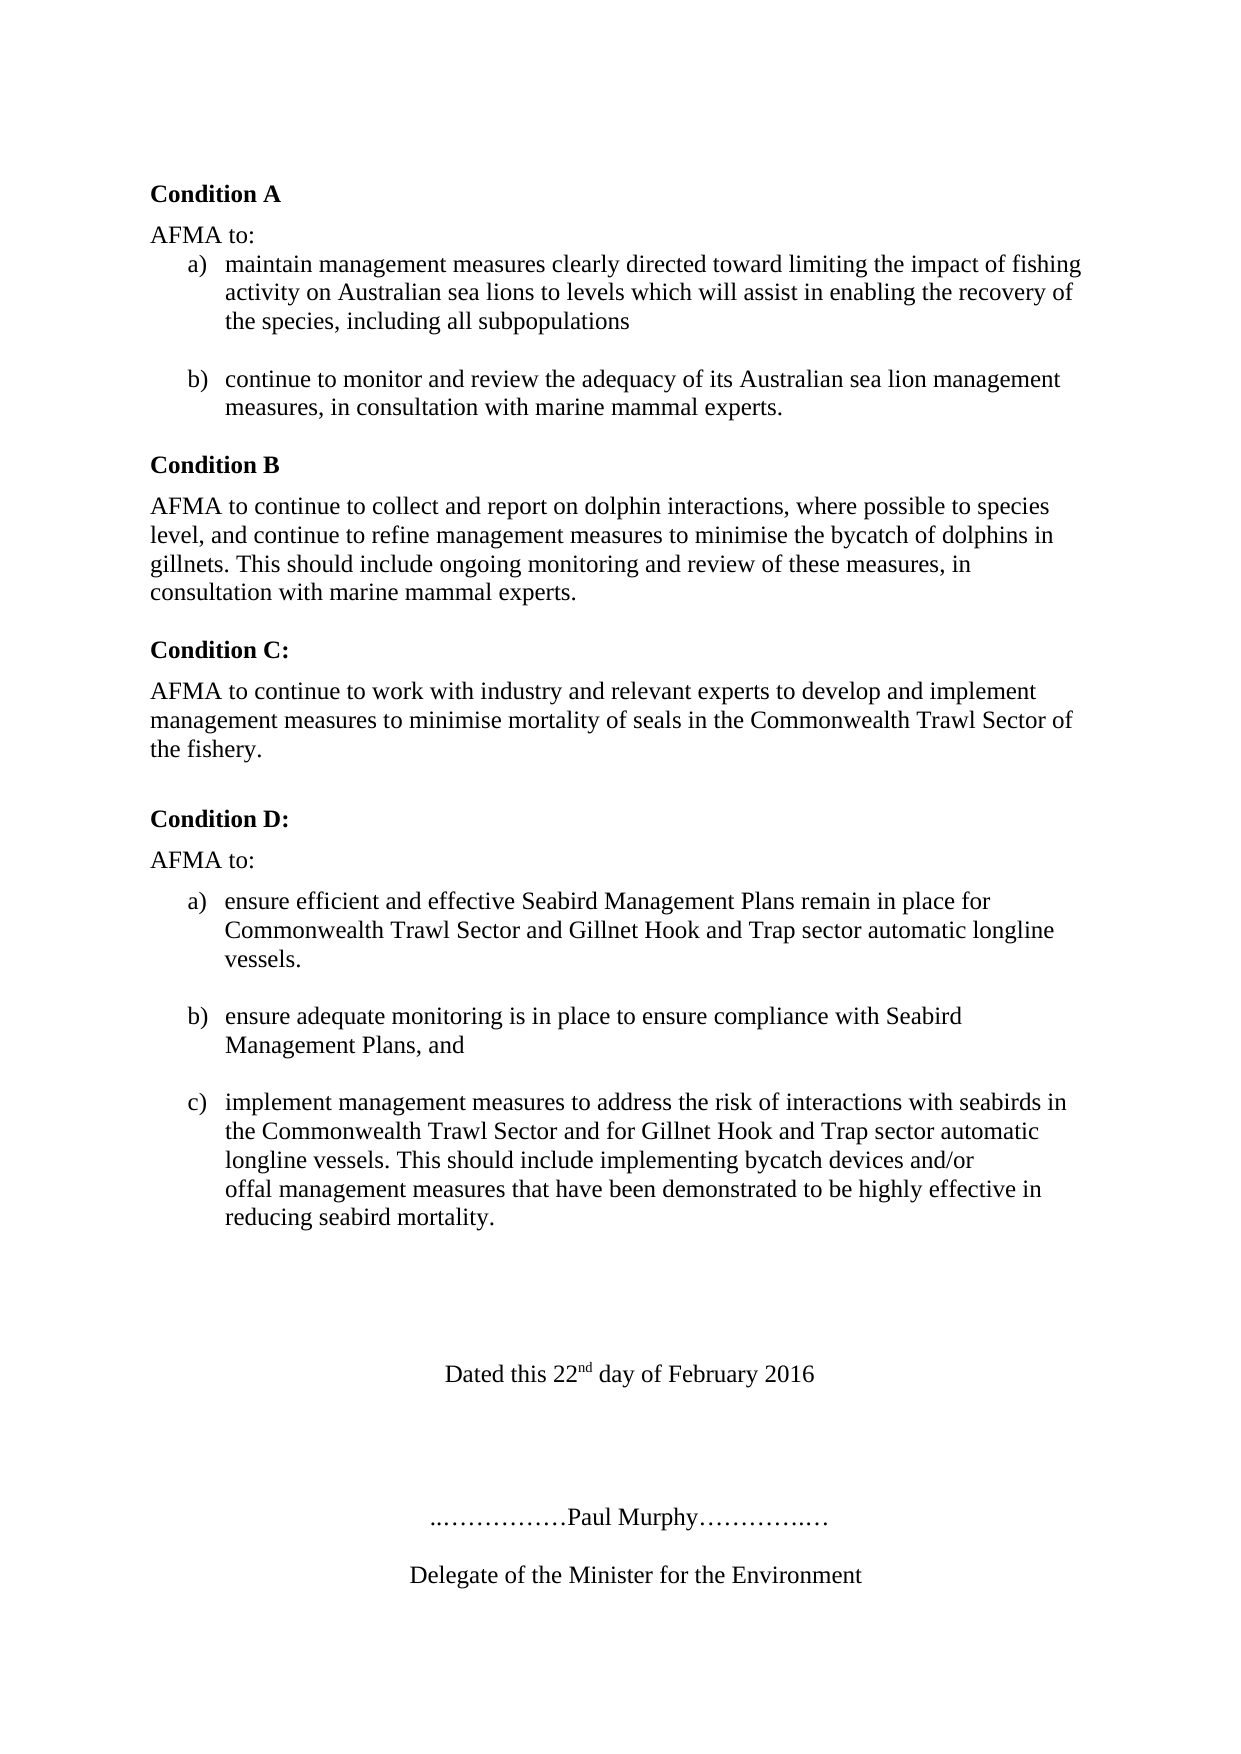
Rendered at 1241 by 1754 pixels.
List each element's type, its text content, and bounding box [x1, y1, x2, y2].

text Condition C: [150, 635, 1090, 664]
list continue to monitor and review the adequacy of its Australian sea lion management measures, in consultation with marine mammal experts. [187, 364, 1090, 421]
text AFMA to: [150, 845, 1090, 874]
text Condition A [150, 179, 1090, 207]
list ensure adequate monitoring is in place to ensure compliance with Seabird Management Plans, and [187, 1001, 1090, 1059]
text AFMA to continue to work with industry and relevant experts to develop and implement management measures to minimise mortality of seals in the Commonwealth Trawl Sector of the fishery. [150, 676, 1090, 762]
list ensure efficient and effective Seabird Management Plans remain in place for Commonwealth Trawl Sector and Gillnet Hook and Trap sector automatic longline vessels. [187, 886, 1090, 972]
list maintain management measures clearly directed toward limiting the impact of fishing activity on Australian sea lions to levels which will assist in enabling the recovery of the species, including all subpopulations [187, 249, 1090, 335]
text Condition B [150, 450, 1090, 479]
list implement management measures to address the risk of interactions with seabirds in the Commonwealth Trawl Sector and for Gillnet Hook and Trap sector automatic longline vessels. This should include implementing bycatch devices and/or offal management measures that have been demonstrated to be highly effective in reducing seabird mortality. [187, 1087, 1090, 1231]
text ..……………Paul Murphy………….… [150, 1502, 1090, 1531]
text AFMA to: [150, 220, 1090, 249]
text AFMA to continue to collect and report on dolphin interactions, where possible to species level, and continue to refine management measures to minimise the bycatch of dolphins in gillnets. This should include ongoing monitoring and review of these measures, in consultation with marine mammal experts. [150, 491, 1066, 606]
text Delegate of the Minister for the Environment [150, 1560, 1090, 1589]
text Condition D: [150, 804, 1090, 832]
subtitle Dated this 22nd day of February 2016 [150, 1359, 1090, 1387]
